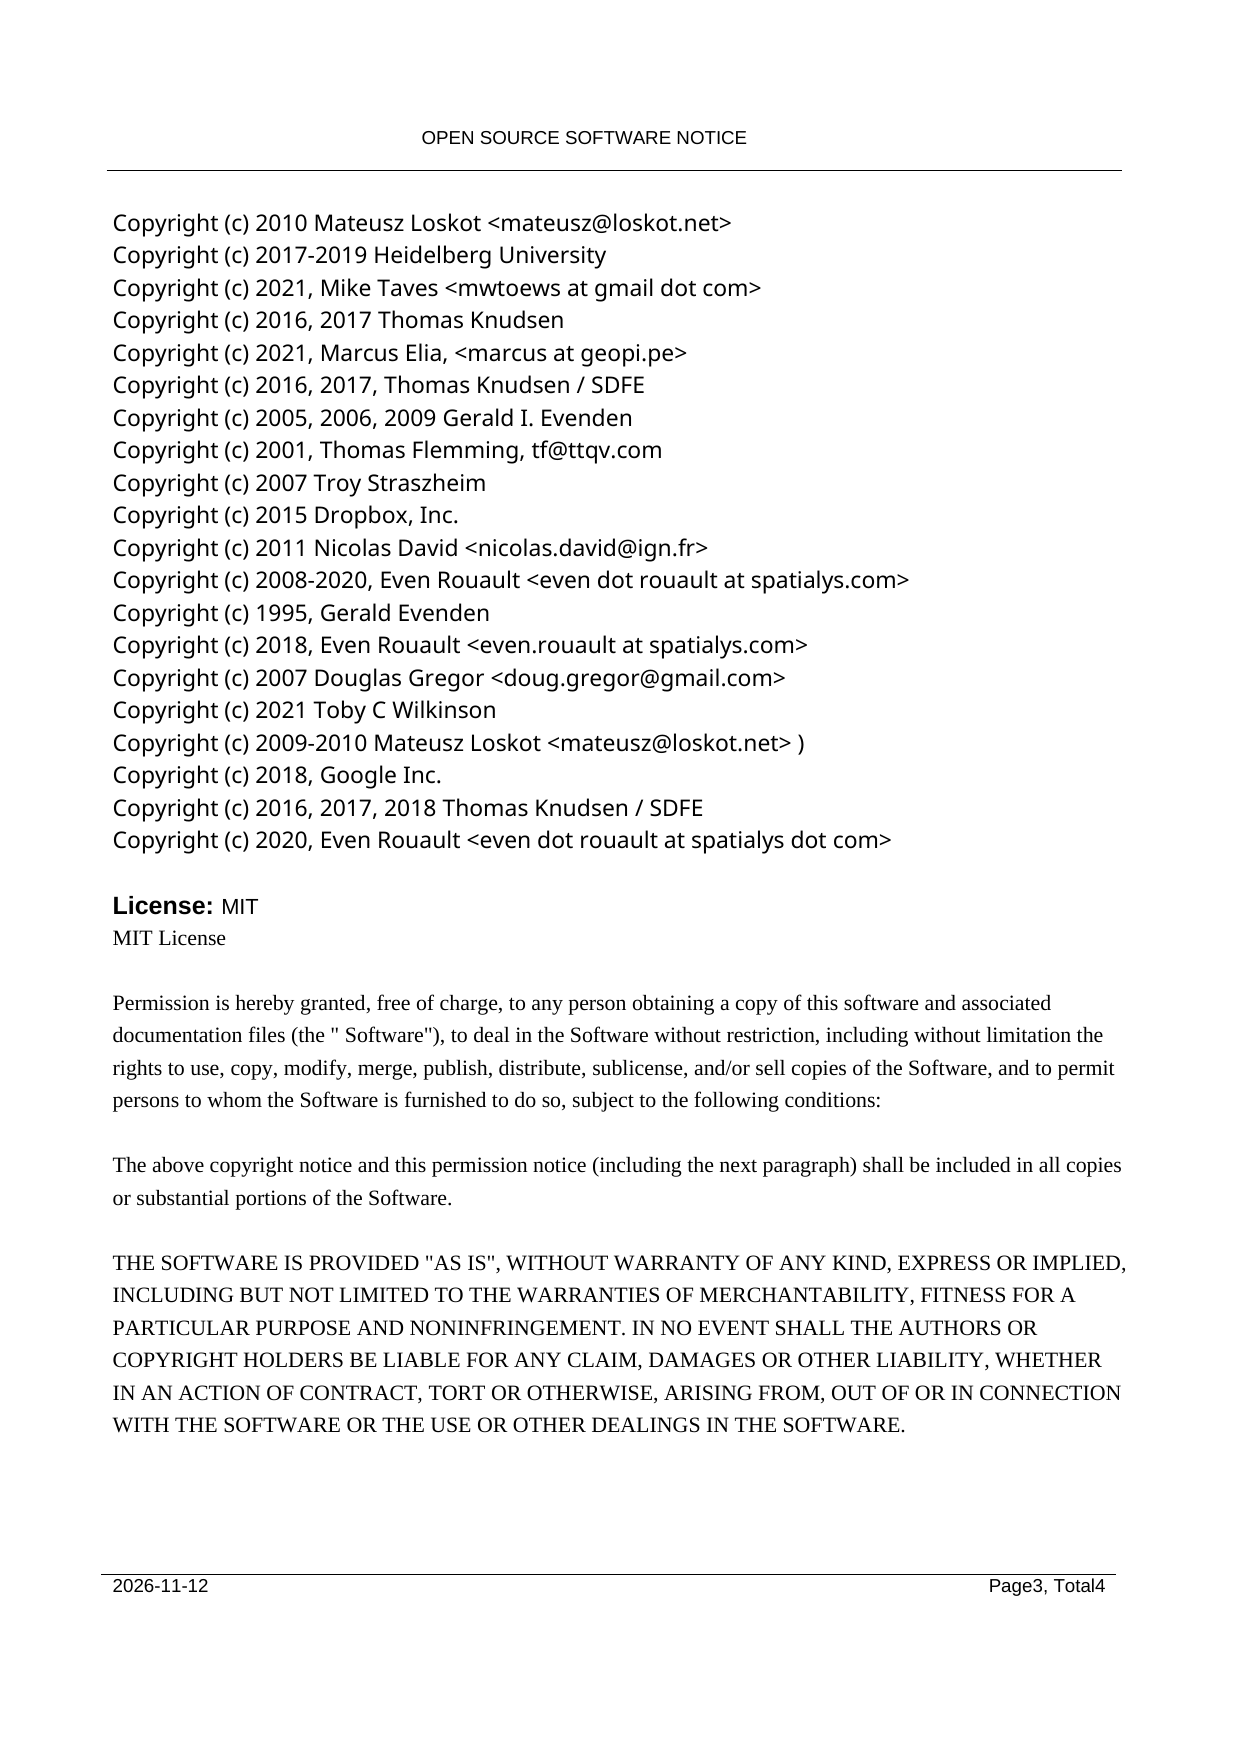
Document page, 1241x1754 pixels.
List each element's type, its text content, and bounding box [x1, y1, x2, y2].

text License: MIT [112, 889, 1128, 921]
text MIT License Permission is hereby granted, free of charge, to any person obtaining a copy of this software and associated documentation files (the " Software"), to deal in the Software without restriction, including without limitation the rights to use, copy, modify, merge, publish, distribute, sublicense, and/or sell copies of the Software, and to permit persons to whom the Software is furnished to do so, subject to the following conditions: The above copyright notice and this permission notice (including the next paragraph) shall be included in all copies or substantial portions of the Software. THE SOFTWARE IS PROVIDED "AS IS", WITHOUT WARRANTY OF ANY KIND, EXPRESS OR IMPLIED, INCLUDING BUT NOT LIMITED TO THE WARRANTIES OF MERCHANTABILITY, FITNESS FOR A PARTICULAR PURPOSE AND NONINFRINGEMENT. IN NO EVENT SHALL THE AUTHORS OR COPYRIGHT HOLDERS BE LIABLE FOR ANY CLAIM, DAMAGES OR OTHER LIABILITY, WHETHER IN AN ACTION OF CONTRACT, TORT OR OTHERWISE, ARISING FROM, OUT OF OR IN CONNECTION WITH THE SOFTWARE OR THE USE OR OTHER DEALINGS IN THE SOFTWARE. [112, 921, 1128, 1474]
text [112, 206, 1128, 889]
